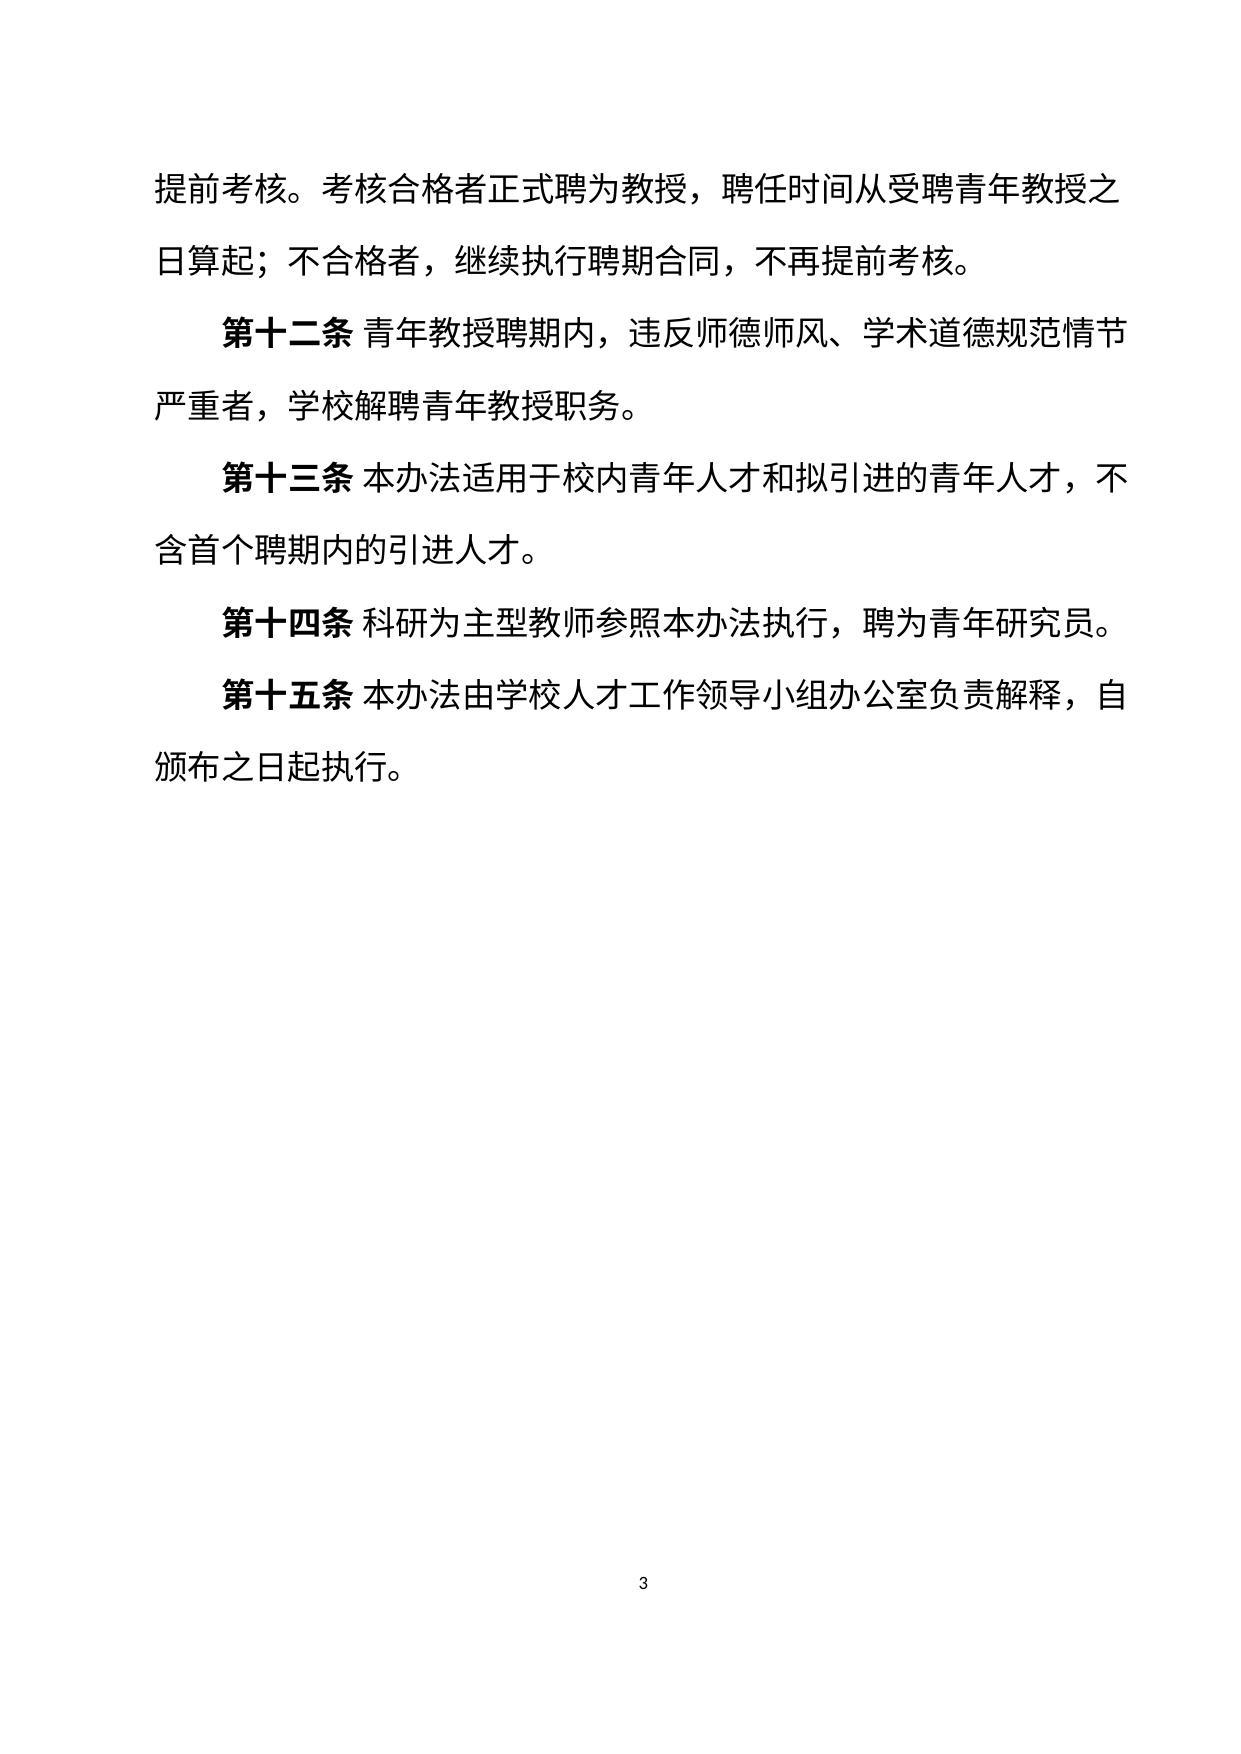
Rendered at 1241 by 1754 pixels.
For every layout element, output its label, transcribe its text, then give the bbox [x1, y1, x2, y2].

text 第十二条 青年教授聘期内，违反师德师风、学术道德规范情节严重者，学校解聘青年教授职务。 [154, 307, 1132, 428]
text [154, 162, 1132, 283]
text 第十三条 本办法适用于校内青年人才和拟引进的青年人才，不含首个聘期内的引进人才。 [154, 452, 1132, 572]
text 第十五条 本办法由学校人才工作领导小组办公室负责解释，自颁布之日起执行。 [154, 668, 1132, 789]
text 第十四条 科研为主型教师参照本办法执行，聘为青年研究员。 [154, 596, 1132, 644]
